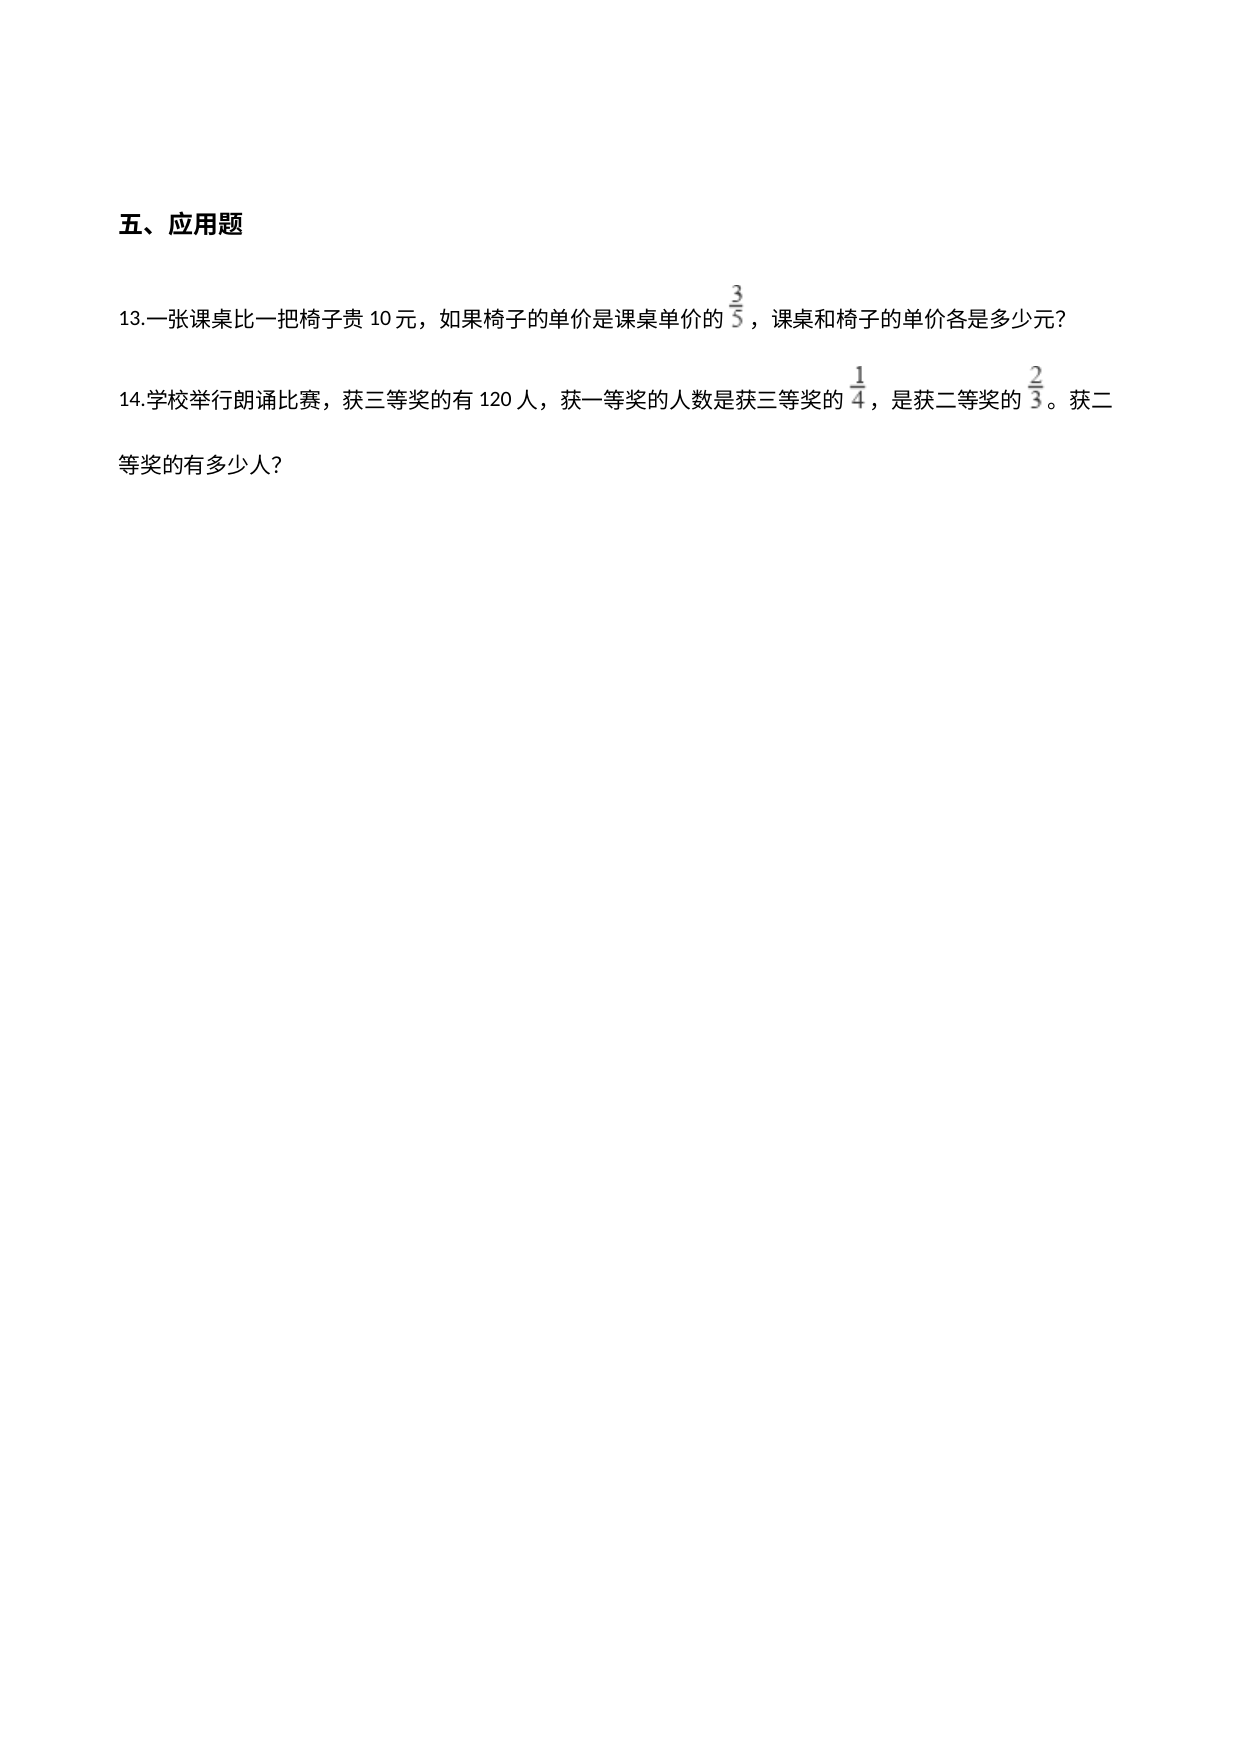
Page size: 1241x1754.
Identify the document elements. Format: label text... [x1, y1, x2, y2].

text 五、应用题 [118, 190, 1122, 255]
text 14.学校举行朗诵比赛，获三等奖的有120人，获一等奖的人数是获三等奖的 ，是获二等奖的 。获二等奖的有多少人？ [118, 366, 1122, 480]
text 13.一张课桌比一把椅子贵10元，如果椅子的单价是课桌单价的 ，课桌和椅子的单价各是多少元？ [118, 285, 1122, 350]
picture [1027, 366, 1048, 410]
picture [728, 285, 749, 329]
picture [849, 366, 870, 410]
